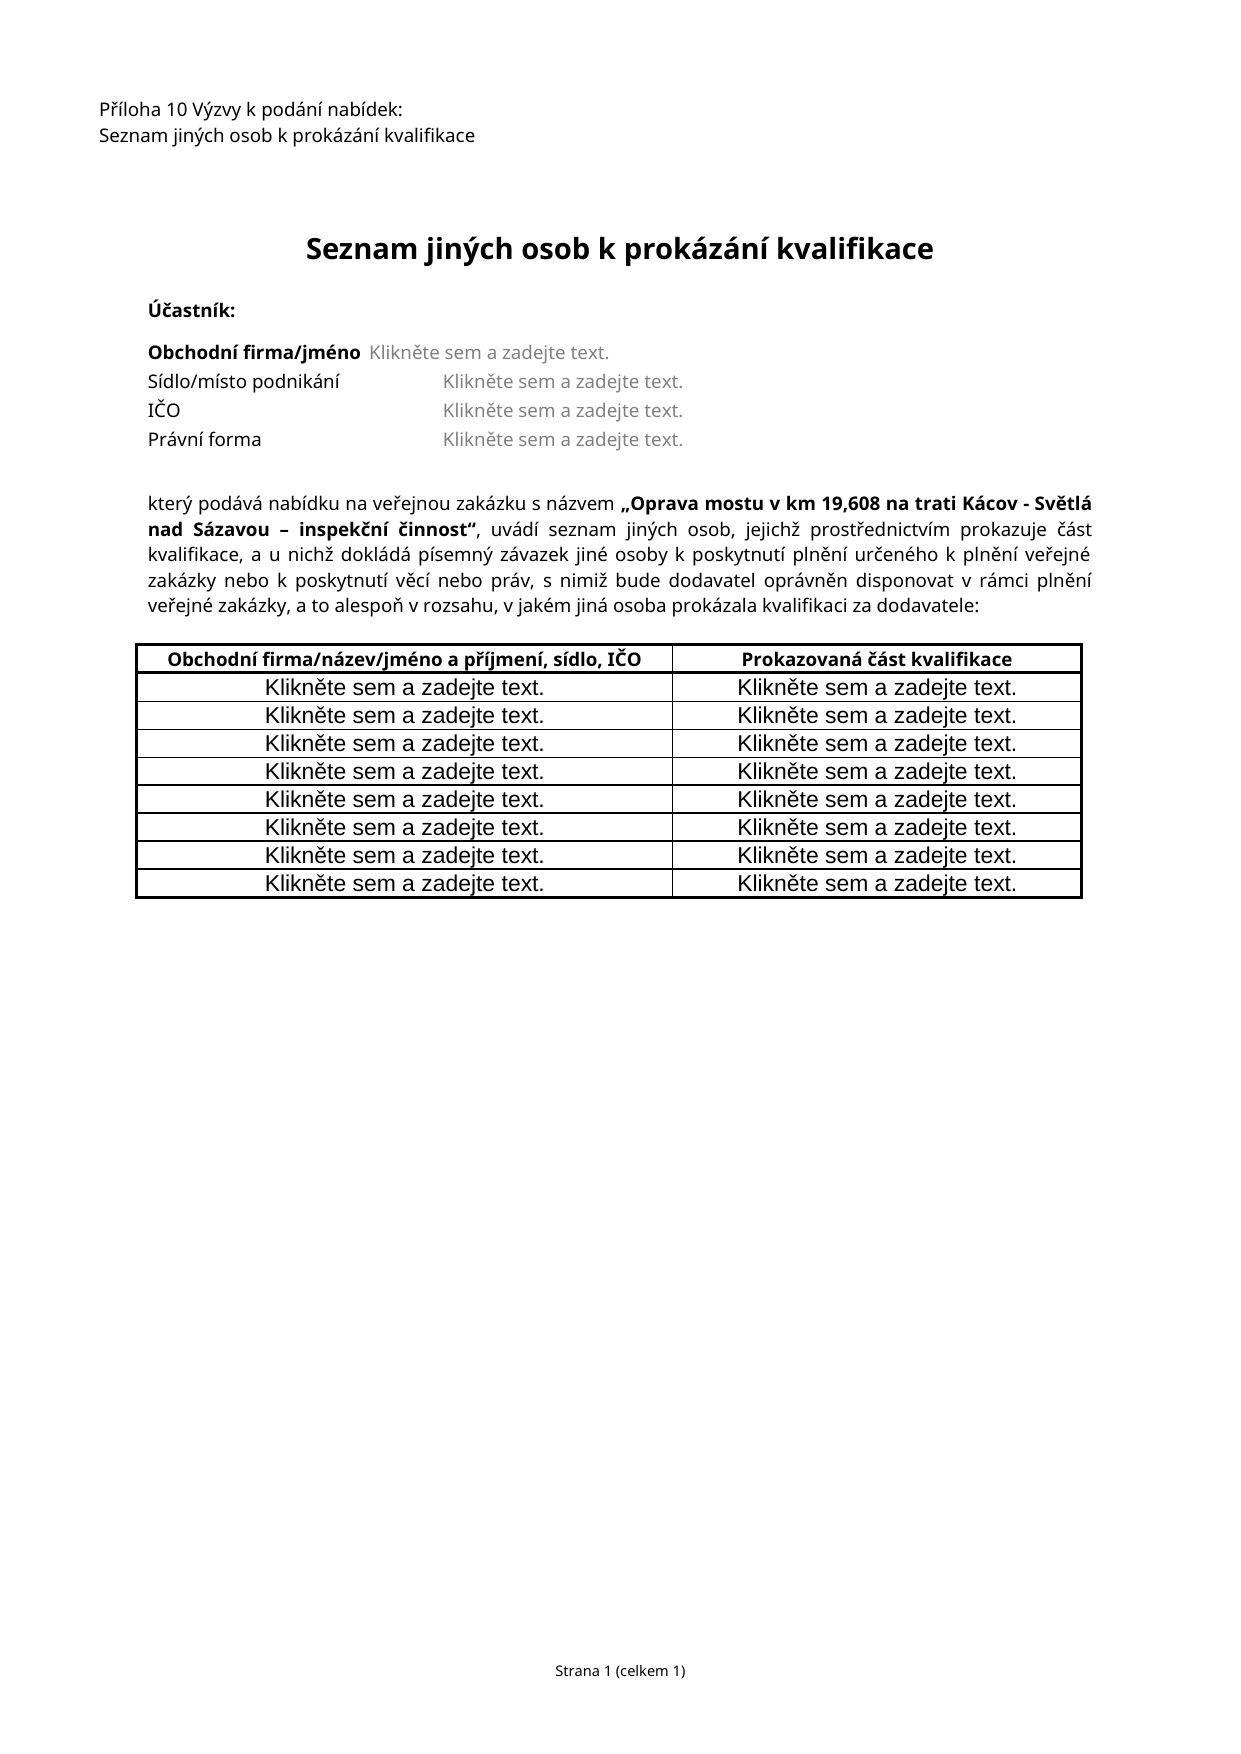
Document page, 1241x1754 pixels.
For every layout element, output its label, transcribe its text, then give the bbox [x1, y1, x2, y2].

text Právní forma [148, 423, 1093, 452]
text který podává nabídku na veřejnou zakázku s názvem „Oprava mostu v km 19,608 na trati Kácov - Světlá nad Sázavou – inspekční činnost“, uvádí seznam jiných osob, jejichž prostřednictvím prokazuje část kvalifikace, a u nichž dokládá písemný závazek jiné osoby k poskytnutí plnění určeného k plnění veřejné zakázky nebo k poskytnutí věcí nebo práv, s nimiž bude dodavatel oprávněn disponovat v rámci plnění veřejné zakázky, a to alespoň v rozsahu, v jakém jiná osoba prokázala kvalifikaci za dodavatele: [148, 490, 1093, 618]
text Obchodní firma/jméno [148, 336, 1093, 365]
text IČO [148, 394, 1093, 423]
title Seznam jiných osob k prokázání kvalifikace [148, 228, 1093, 268]
text Účastník: [148, 293, 1093, 324]
table_header Obchodní firma/název/jméno a příjmení, sídlo, IČO [138, 646, 672, 671]
table_header Prokazovaná část kvalifikace [673, 646, 1080, 671]
text Sídlo/místo podnikání [148, 365, 1093, 394]
